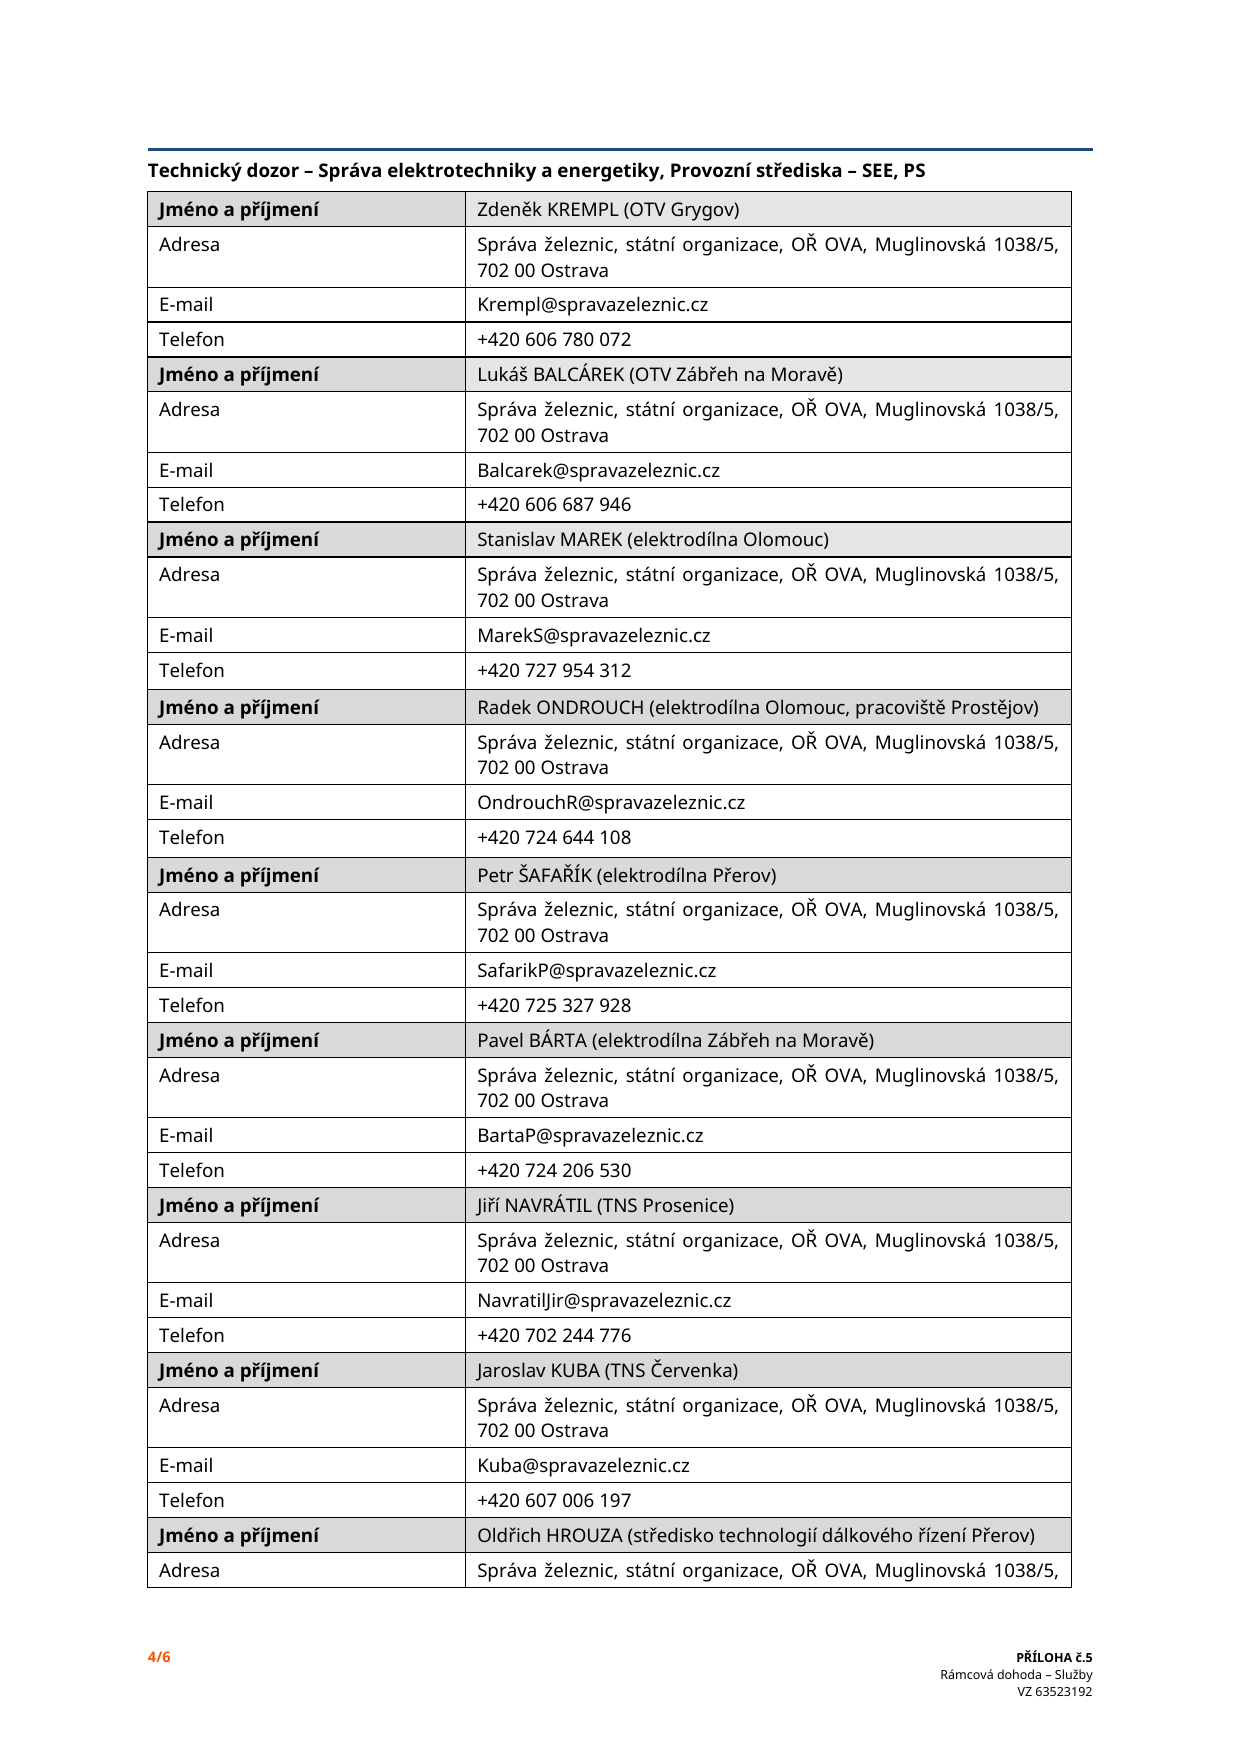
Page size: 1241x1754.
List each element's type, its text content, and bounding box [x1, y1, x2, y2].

table_cell Správa železnic, státní organizace, OŘ OVA, Muglinovská 1038/5, 702 00 Ostrava [466, 893, 1071, 952]
table_cell Adresa [148, 893, 465, 952]
table_cell MarekS@spravazeleznic.cz [466, 618, 1071, 652]
table_cell Jméno a příjmení [148, 358, 465, 391]
table_cell Jaroslav KUBA (TNS Červenka) [466, 1353, 1071, 1387]
table_cell NavratilJir@spravazeleznic.cz [466, 1283, 1071, 1317]
table_cell Telefon [148, 1318, 465, 1352]
table_cell Telefon [148, 488, 465, 521]
table_cell Telefon [148, 820, 465, 857]
table_cell Jméno a příjmení [148, 690, 465, 724]
table_cell Telefon [148, 988, 465, 1022]
table_cell Správa železnic, státní organizace, OŘ OVA, Muglinovská 1038/5, 702 00 Ostrava [466, 392, 1071, 452]
table_cell Správa železnic, státní organizace, OŘ OVA, Muglinovská 1038/5, 702 00 Ostrava [466, 558, 1071, 617]
table_cell Stanislav MAREK (elektrodílna Olomouc) [466, 523, 1071, 556]
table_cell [466, 227, 1071, 287]
table_cell Lukáš BALCÁREK (OTV Zábřeh na Moravě) [466, 358, 1071, 391]
table_cell +420 724 206 530 [466, 1153, 1071, 1187]
table_cell Adresa [148, 1388, 465, 1447]
table_cell +420 724 644 108 [466, 820, 1071, 857]
table_cell Pavel BÁRTA (elektrodílna Zábřeh na Moravě) [466, 1023, 1071, 1057]
table_cell Jméno a příjmení [148, 858, 465, 892]
table_cell +420 607 006 197 [466, 1483, 1071, 1517]
table_cell E-mail [148, 288, 465, 321]
table_cell Adresa [148, 558, 465, 617]
table_cell OndrouchR@spravazeleznic.cz [466, 785, 1071, 819]
table_cell Telefon [148, 323, 465, 356]
table_header Zdeněk KREMPL (OTV Grygov) [466, 192, 1071, 226]
table_cell +420 702 244 776 [466, 1318, 1071, 1352]
table_cell Kuba@spravazeleznic.cz [466, 1448, 1071, 1482]
table_cell Telefon [148, 1483, 465, 1517]
table_cell E-mail [148, 785, 465, 819]
table_cell Oldřich HROUZA (středisko technologií dálkového řízení Přerov) [466, 1518, 1071, 1552]
table_cell E-mail [148, 953, 465, 987]
table_cell Jméno a příjmení [148, 1353, 465, 1387]
table_cell E-mail [148, 618, 465, 652]
table_header Jméno a příjmení [148, 192, 465, 226]
table_cell Petr ŠAFAŘÍK (elektrodílna Přerov) [466, 858, 1071, 892]
table_cell +420 727 954 312 [466, 653, 1071, 689]
table_cell Adresa [148, 1553, 465, 1587]
table_cell Správa železnic, státní organizace, OŘ OVA, Muglinovská 1038/5, 702 00 Ostrava [466, 1223, 1071, 1282]
text Technický dozor – Správa elektrotechniky a energetiky, Provozní střediska – SEE, PS [148, 151, 1093, 182]
table_cell E-mail [148, 1283, 465, 1317]
table_cell E-mail [148, 453, 465, 487]
table_cell E-mail [148, 1448, 465, 1482]
table_cell Správa železnic, státní organizace, OŘ OVA, Muglinovská 1038/5, 702 00 Ostrava [466, 1058, 1071, 1117]
table_cell Správa železnic, státní organizace, OŘ OVA, Muglinovská 1038/5, 702 00 Ostrava [466, 1388, 1071, 1447]
table_cell Jméno a příjmení [148, 1518, 465, 1552]
table_cell +420 606 780 072 [466, 323, 1071, 356]
table_cell E-mail [148, 1118, 465, 1152]
table_cell Adresa [148, 1058, 465, 1117]
table_cell Jiří NAVRÁTIL (TNS Prosenice) [466, 1188, 1071, 1222]
table_cell Jméno a příjmení [148, 523, 465, 556]
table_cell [466, 1553, 1071, 1587]
table_cell Jméno a příjmení [148, 1023, 465, 1057]
table_cell +420 606 687 946 [466, 488, 1071, 521]
table_cell Adresa [148, 227, 465, 287]
table_cell Adresa [148, 1223, 465, 1282]
table_cell Adresa [148, 392, 465, 452]
table_cell BartaP@spravazeleznic.cz [466, 1118, 1071, 1152]
table_cell SafarikP@spravazeleznic.cz [466, 953, 1071, 987]
table_cell +420 725 327 928 [466, 988, 1071, 1022]
table_cell Telefon [148, 1153, 465, 1187]
table_cell Jméno a příjmení [148, 1188, 465, 1222]
table_cell Telefon [148, 653, 465, 689]
table_cell Radek ONDROUCH (elektrodílna Olomouc, pracoviště Prostějov) [466, 690, 1071, 724]
table_cell Krempl@spravazeleznic.cz [466, 288, 1071, 321]
table_cell Balcarek@spravazeleznic.cz [466, 453, 1071, 487]
table_cell Správa železnic, státní organizace, OŘ OVA, Muglinovská 1038/5, 702 00 Ostrava [466, 725, 1071, 784]
table_cell Adresa [148, 725, 465, 784]
